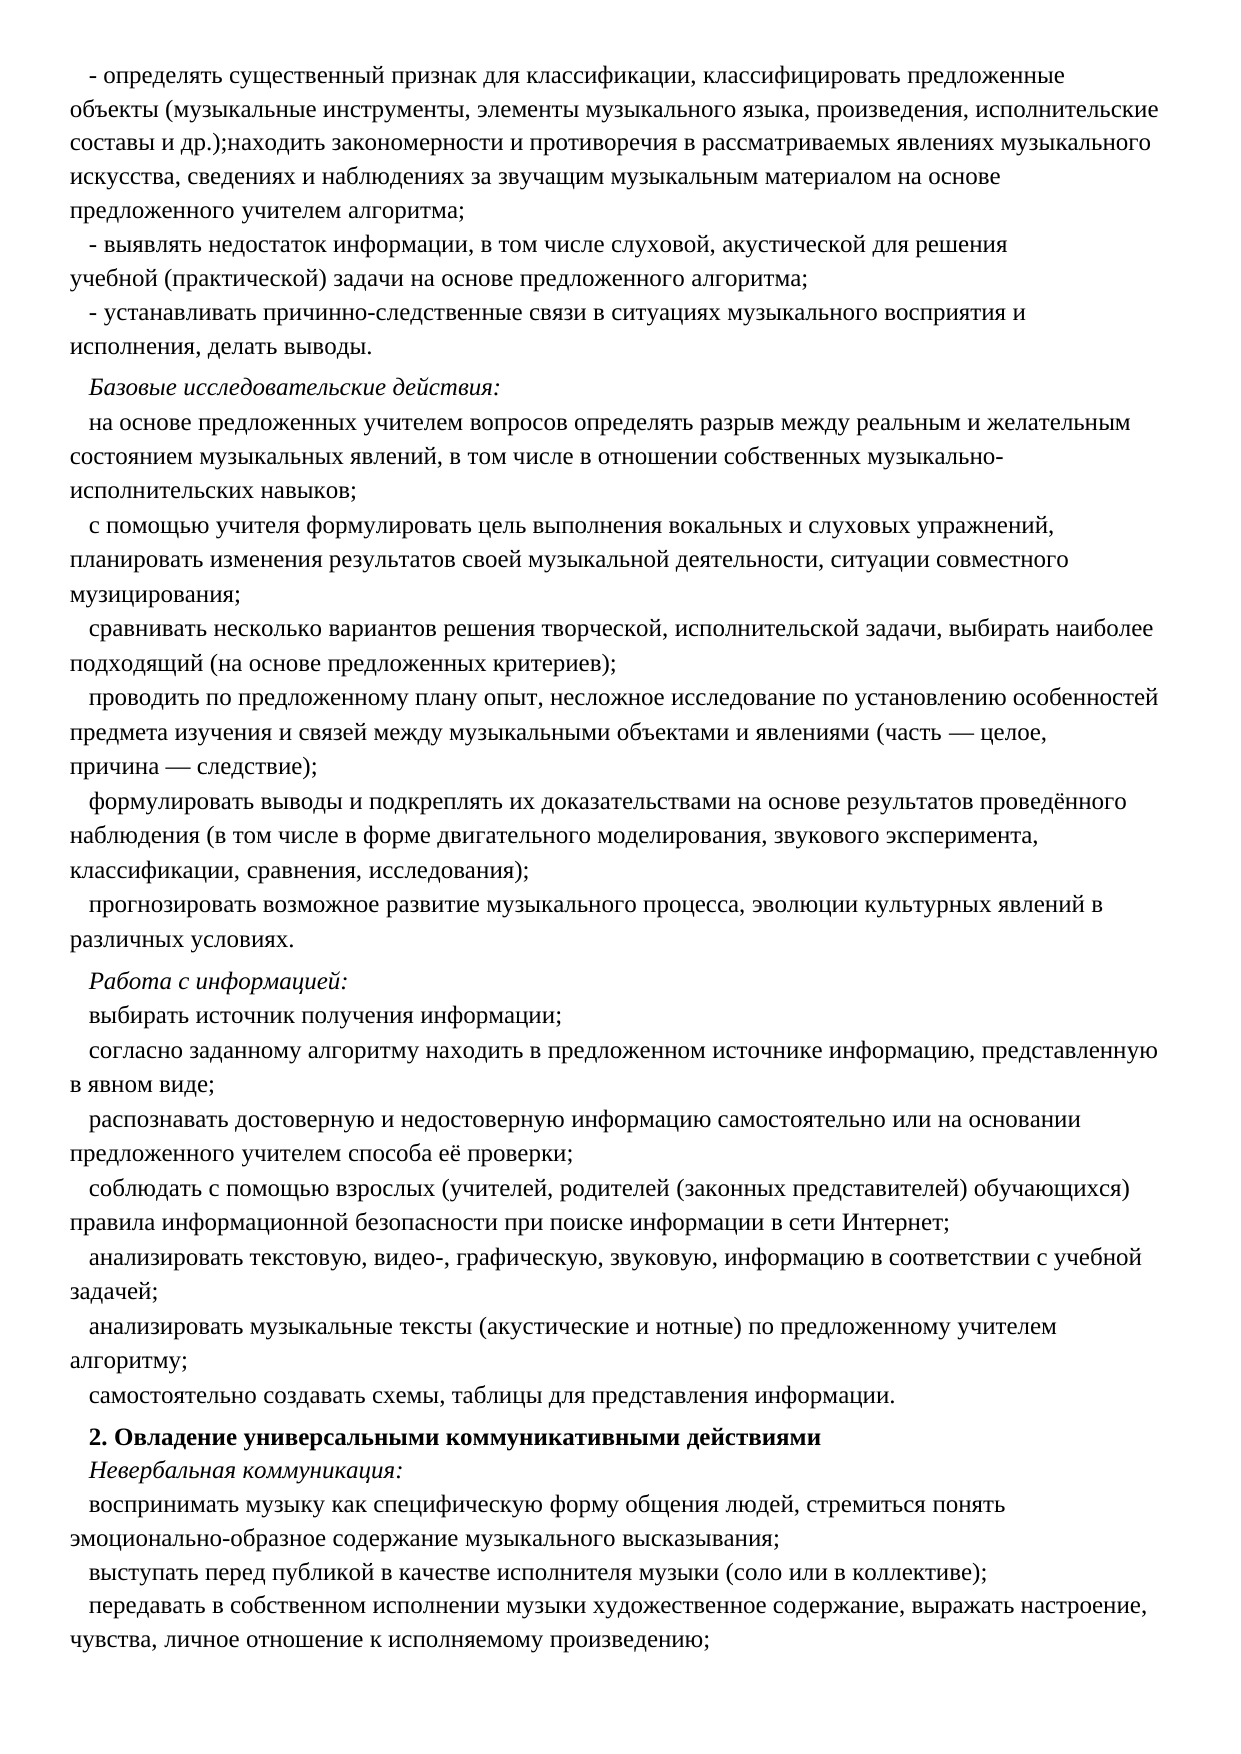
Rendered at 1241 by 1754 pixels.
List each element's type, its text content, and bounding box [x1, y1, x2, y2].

text с помощью учителя формулировать цель выполнения вокальных и слуховых упражнений, планировать изменения результатов своей музыкальной деятельности, ситуации совместного музицирования; [69, 510, 1072, 608]
text Невербальная коммуникация: [88, 1455, 1182, 1484]
text формулировать выводы и подкреплять их доказательствами на основе результатов проведённого наблюдения (в том числе в форме двигательного моделирования, звукового эксперимента, классификации, сравнения, исследования); [69, 786, 1182, 884]
text выбирать источник получения информации; [88, 1000, 1182, 1029]
list устанавливать причинно-следственные связи в ситуациях музыкального восприятия и исполнения, делать выводы. [69, 297, 1163, 359]
list определять существенный признак для классификации, классифицировать предложенные объекты (музыкальные инструменты, элементы музыкального языка, произведения, исполнительские составы и др.);находить закономерности и противоречия в рассматриваемых явлениях музыкального искусства, сведениях и наблюдениях за звучащим музыкальным материалом на основе предложенного учителем алгоритма; [69, 60, 1159, 224]
text передавать в собственном исполнении музыки художественное содержание, выражать настроение, чувства, личное отношение к исполняемому произведению; [69, 1590, 1150, 1652]
text Работа с информацией: [88, 966, 1182, 995]
text воспринимать музыку как специфическую форму общения людей, стремиться понять эмоционально-образное содержание музыкального высказывания; [69, 1489, 1006, 1552]
text выступать перед публикой в качестве исполнителя музыки (соло или в коллективе); [88, 1557, 1182, 1585]
text причина — следствие); [69, 751, 1182, 780]
text проводить по предложенному плану опыт, несложное исследование по установлению особенностей предмета изучения и связей между музыкальными объектами и явлениями (часть — целое, [69, 682, 1161, 746]
list выявлять недостаток информации, в том числе слуховой, акустической для решения учебной (практической) задачи на основе предложенного алгоритма; [69, 229, 1101, 292]
text распознавать достоверную и недостоверную информацию самостоятельно или на основании предложенного учителем способа её проверки; [69, 1104, 1182, 1167]
text анализировать музыкальные тексты (акустические и нотные) по предложенному учителем алгоритму; [69, 1311, 1167, 1374]
text самостоятельно создавать схемы, таблицы для представления информации. [88, 1380, 1182, 1409]
text на основе предложенных учителем вопросов определять разрыв между реальным и желательным состоянием музыкальных явлений, в том числе в отношении собственных музыкально- исполнительских навыков; [69, 407, 1182, 504]
text соблюдать с помощью взрослых (учителей, родителей (законных представителей) обучающихся) правила информационной безопасности при поиске информации в сети Интернет; [69, 1173, 1182, 1236]
text прогнозировать возможное развитие музыкального процесса, эволюции культурных явлений в различных условиях. [69, 889, 1182, 953]
text согласно заданному алгоритму находить в предложенном источнике информацию, представленную в явном виде; [69, 1035, 1161, 1098]
text Базовые исследовательские действия: [88, 372, 1182, 401]
subtitle Овладение универсальными коммуникативными действиями [88, 1422, 1182, 1451]
text анализировать текстовую, видео-, графическую, звуковую, информацию в соответствии с учебной задачей; [69, 1242, 1145, 1305]
text сравнивать несколько вариантов решения творческой, исполнительской задачи, выбирать наиболее подходящий (на основе предложенных критериев); [69, 613, 1182, 677]
